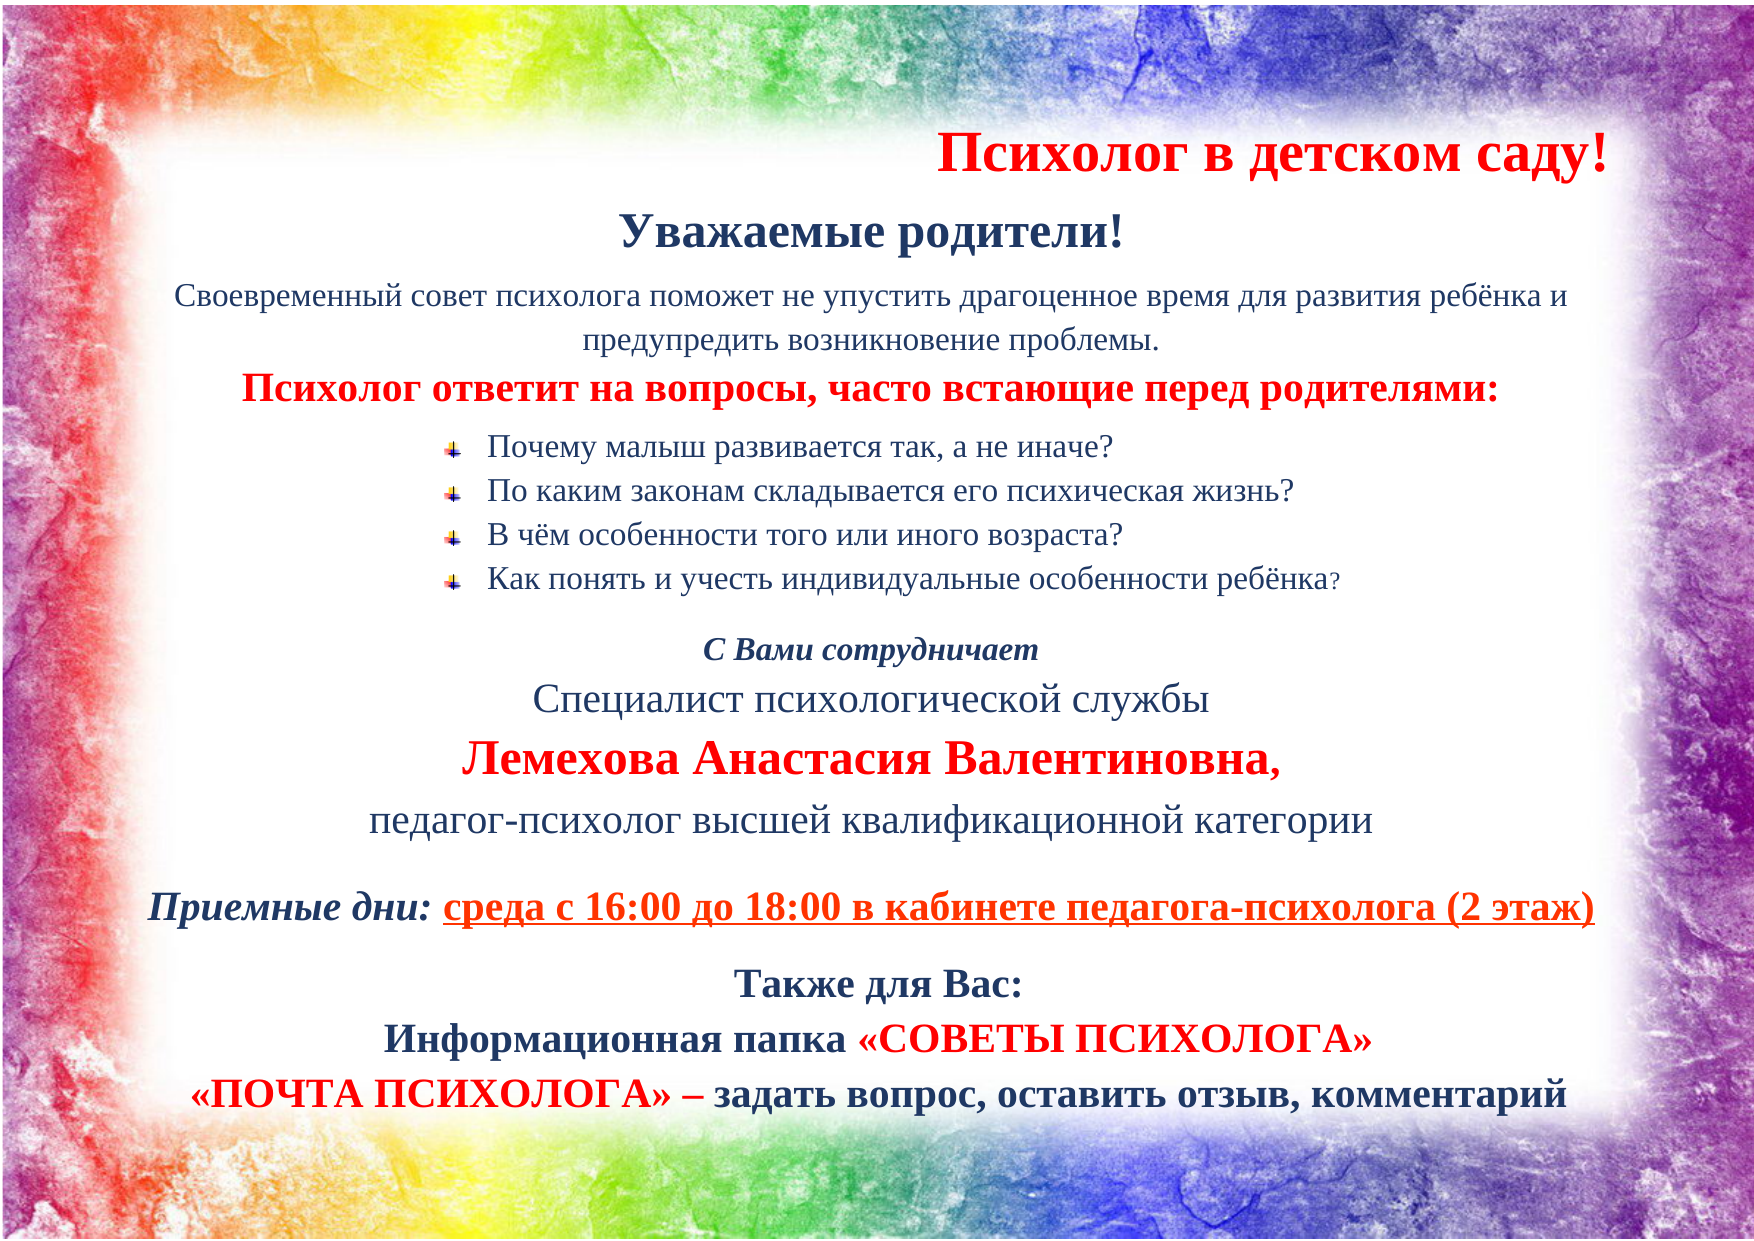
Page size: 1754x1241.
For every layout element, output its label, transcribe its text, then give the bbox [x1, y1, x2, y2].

text «ПОЧТА ПСИХОЛОГА» – задать вопрос, оставить отзыв, комментарий [103, 1068, 1654, 1116]
list Почему малыш развивается так, а не иначе? [443, 426, 1668, 465]
text Уважаемые родители! [74, 201, 1668, 258]
list По каким законам складывается его психическая жизнь? [443, 470, 1668, 509]
text Своевременный совет психолога поможет не упустить драгоценное время для развития ребёнка и предупредить возникновение проблемы. [74, 275, 1668, 357]
text С Вами сотрудничает [74, 629, 1668, 667]
text Также для Вас: [103, 958, 1654, 1006]
picture [2, 5, 1754, 1239]
text Приемные дни: среда с 16:00 до 18:00 в кабинете педагога-психолога (2 этаж) [88, 881, 1654, 929]
text Психолог ответит на вопросы, часто встающие перед родителями: [74, 363, 1668, 411]
list Как понять и учесть индивидуальные особенности ребёнка? [443, 558, 1668, 597]
text Информационная папка «СОВЕТЫ ПСИХОЛОГА» [103, 1013, 1654, 1061]
list В чём особенности того или иного возраста? [443, 514, 1668, 553]
text педагог-психолог высшей квалификационной категории [74, 794, 1668, 842]
text Специалист психологической службы [74, 673, 1668, 721]
text Психолог в детском саду! [0, 117, 1609, 184]
text Лемехова Анастасия Валентиновна, [74, 728, 1668, 786]
